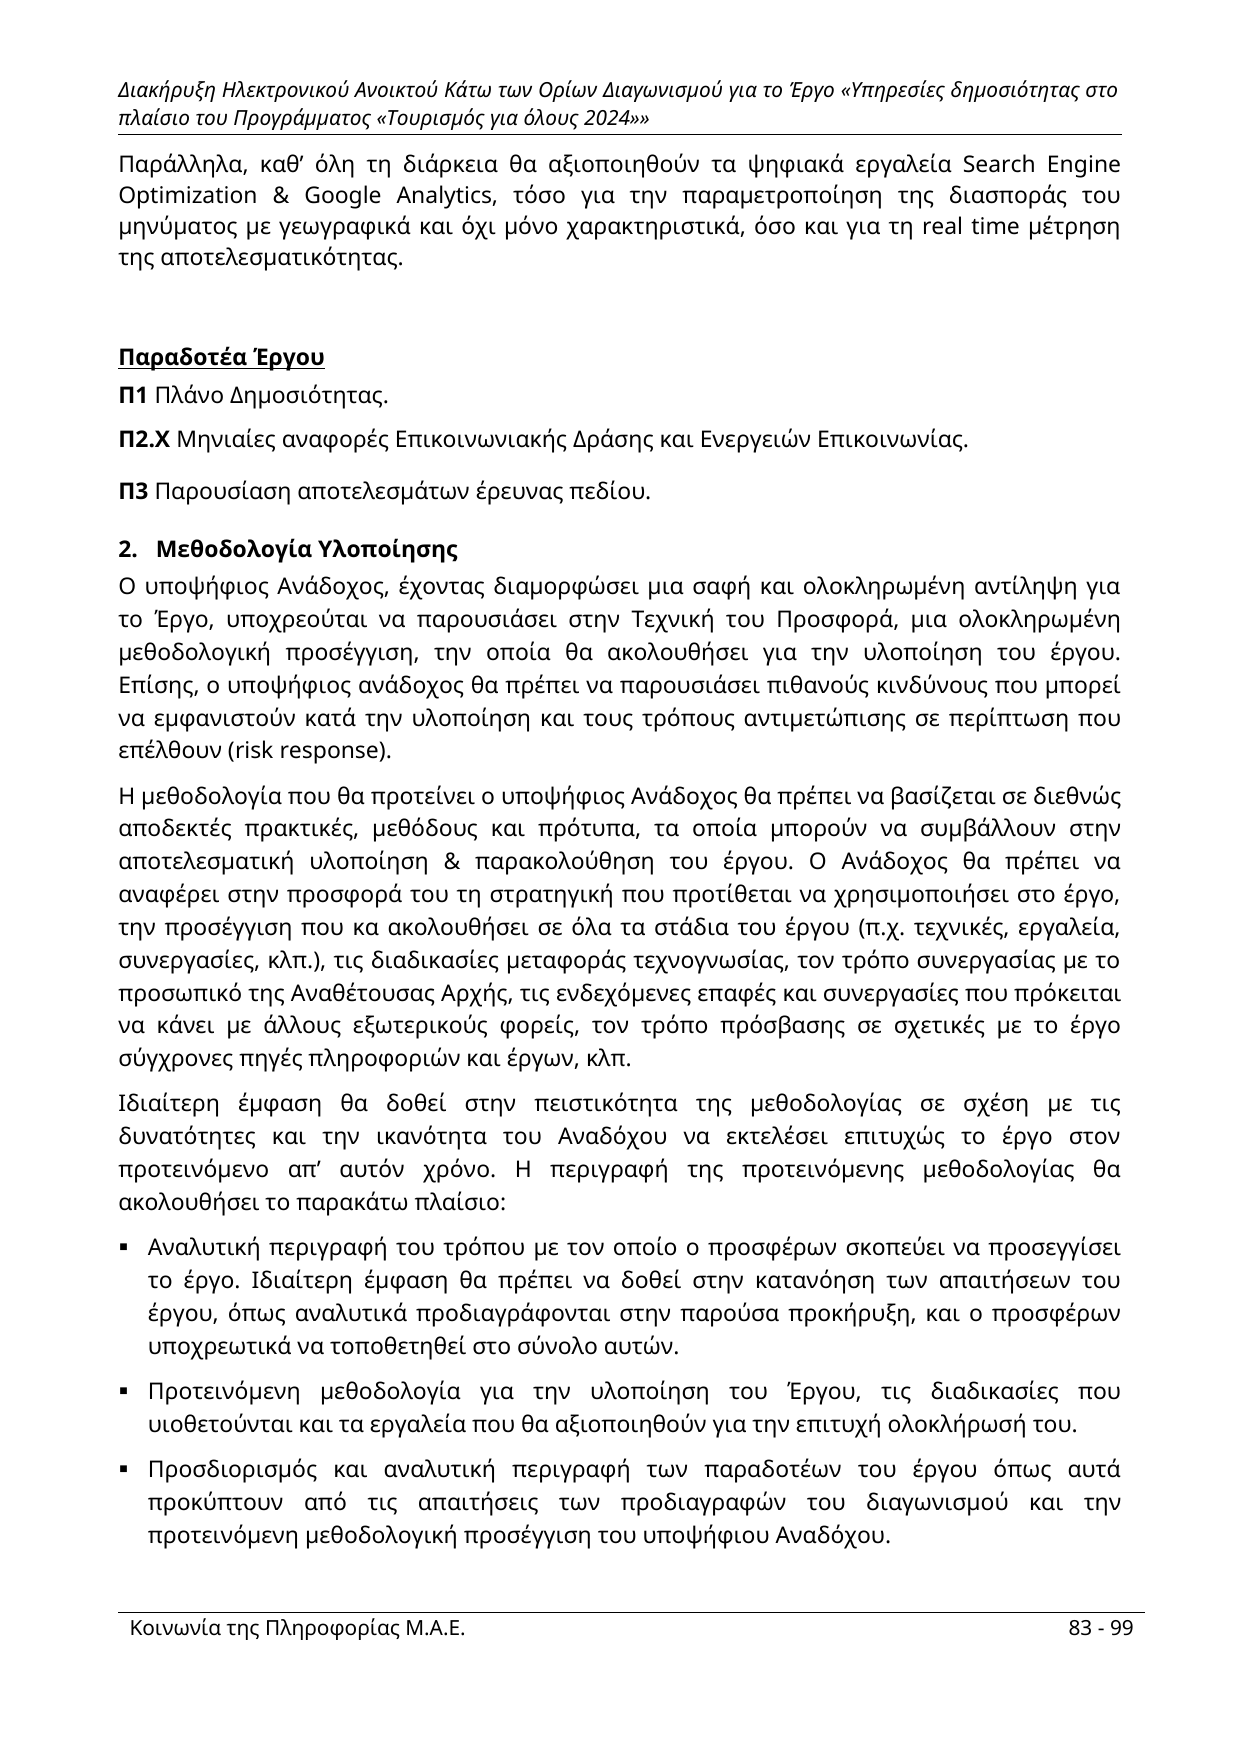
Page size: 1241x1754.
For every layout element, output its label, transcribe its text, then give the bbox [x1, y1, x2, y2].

text Η μεθοδολογία που θα προτείνει ο υποψήφιος Ανάδοχος θα πρέπει να βασίζεται σε διεθνώς αποδεκτές πρακτικές, μεθόδους και πρότυπα, τα οποία μπορούν να συμβάλλουν στην αποτελεσματική υλοποίηση & παρακολούθηση του έργου. Ο Ανάδοχος θα πρέπει να αναφέρει στην προσφορά του τη στρατηγική που προτίθεται να χρησιμοποιήσει στο έργο, την προσέγγιση που κα ακολουθήσει σε όλα τα στάδια του έργου (π.χ. τεχνικές, εργαλεία, συνεργασίες, κλπ.), τις διαδικασίες μεταφοράς τεχνογνωσίας, τον τρόπο συνεργασίας με το προσωπικό της Αναθέτουσας Αρχής, τις ενδεχόμενες επαφές και συνεργασίες που πρόκειται να κάνει με άλλους εξωτερικούς φορείς, τον τρόπο πρόσβασης σε σχετικές με το έργο σύγχρονες πηγές πληροφοριών και έργων, κλπ. [118, 779, 1122, 1073]
text Π2.Χ Μηνιαίες αναφορές Επικοινωνιακής Δράσης και Ενεργειών Επικοινωνίας. [118, 422, 1122, 454]
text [118, 147, 1122, 272]
text Παραδοτέα Έργου [118, 341, 1122, 372]
list Αναλυτική περιγραφή του τρόπου με τον οποίο ο προσφέρων σκοπεύει να προσεγγίσει το έργο. Ιδιαίτερη έμφαση θα πρέπει να δοθεί στην κατανόηση των απαιτήσεων του έργου, όπως αναλυτικά προδιαγράφονται στην παρούσα προκήρυξη, και ο προσφέρων υποχρεωτικά να τοποθετηθεί στο σύνολο αυτών. [118, 1231, 1122, 1361]
list Προτεινόμενη μεθοδολογία για την υλοποίηση του Έργου, τις διαδικασίες που υιοθετούνται και τα εργαλεία που θα αξιοποιηθούν για την επιτυχή ολοκλήρωσή του. [118, 1375, 1122, 1439]
text Ιδιαίτερη έμφαση θα δοθεί στην πειστικότητα της μεθοδολογίας σε σχέση με τις δυνατότητες και την ικανότητα του Αναδόχου να εκτελέσει επιτυχώς το έργο στον προτεινόμενο απ’ αυτόν χρόνο. Η περιγραφή της προτεινόμενης μεθοδολογίας θα ακολουθήσει το παρακάτω πλαίσιο: [118, 1087, 1122, 1217]
subtitle Μεθοδολογία Υλοποίησης [118, 533, 1122, 564]
text Π3 Παρουσίαση αποτελεσμάτων έρευνας πεδίου. [118, 474, 1122, 506]
list Προσδιορισμός και αναλυτική περιγραφή των παραδοτέων του έργου όπως αυτά προκύπτουν από τις απαιτήσεις των προδιαγραφών του διαγωνισμού και την προτεινόμενη μεθοδολογική προσέγγιση του υποψήφιου Αναδόχου. [118, 1453, 1122, 1550]
text Π1 Πλάνο Δημοσιότητας. [118, 379, 1122, 410]
text Ο υποψήφιος Ανάδοχος, έχοντας διαμορφώσει μια σαφή και ολοκληρωμένη αντίληψη για το Έργο, υποχρεούται να παρουσιάσει στην Τεχνική του Προσφορά, μια ολοκληρωμένη μεθοδολογική προσέγγιση, την οποία θα ακολουθήσει για την υλοποίηση του έργου. Επίσης, ο υποψήφιος ανάδοχος θα πρέπει να παρουσιάσει πιθανούς κινδύνους που μπορεί να εμφανιστούν κατά την υλοποίηση και τους τρόπους αντιμετώπισης σε περίπτωση που επέλθουν (risk response). [118, 570, 1122, 766]
